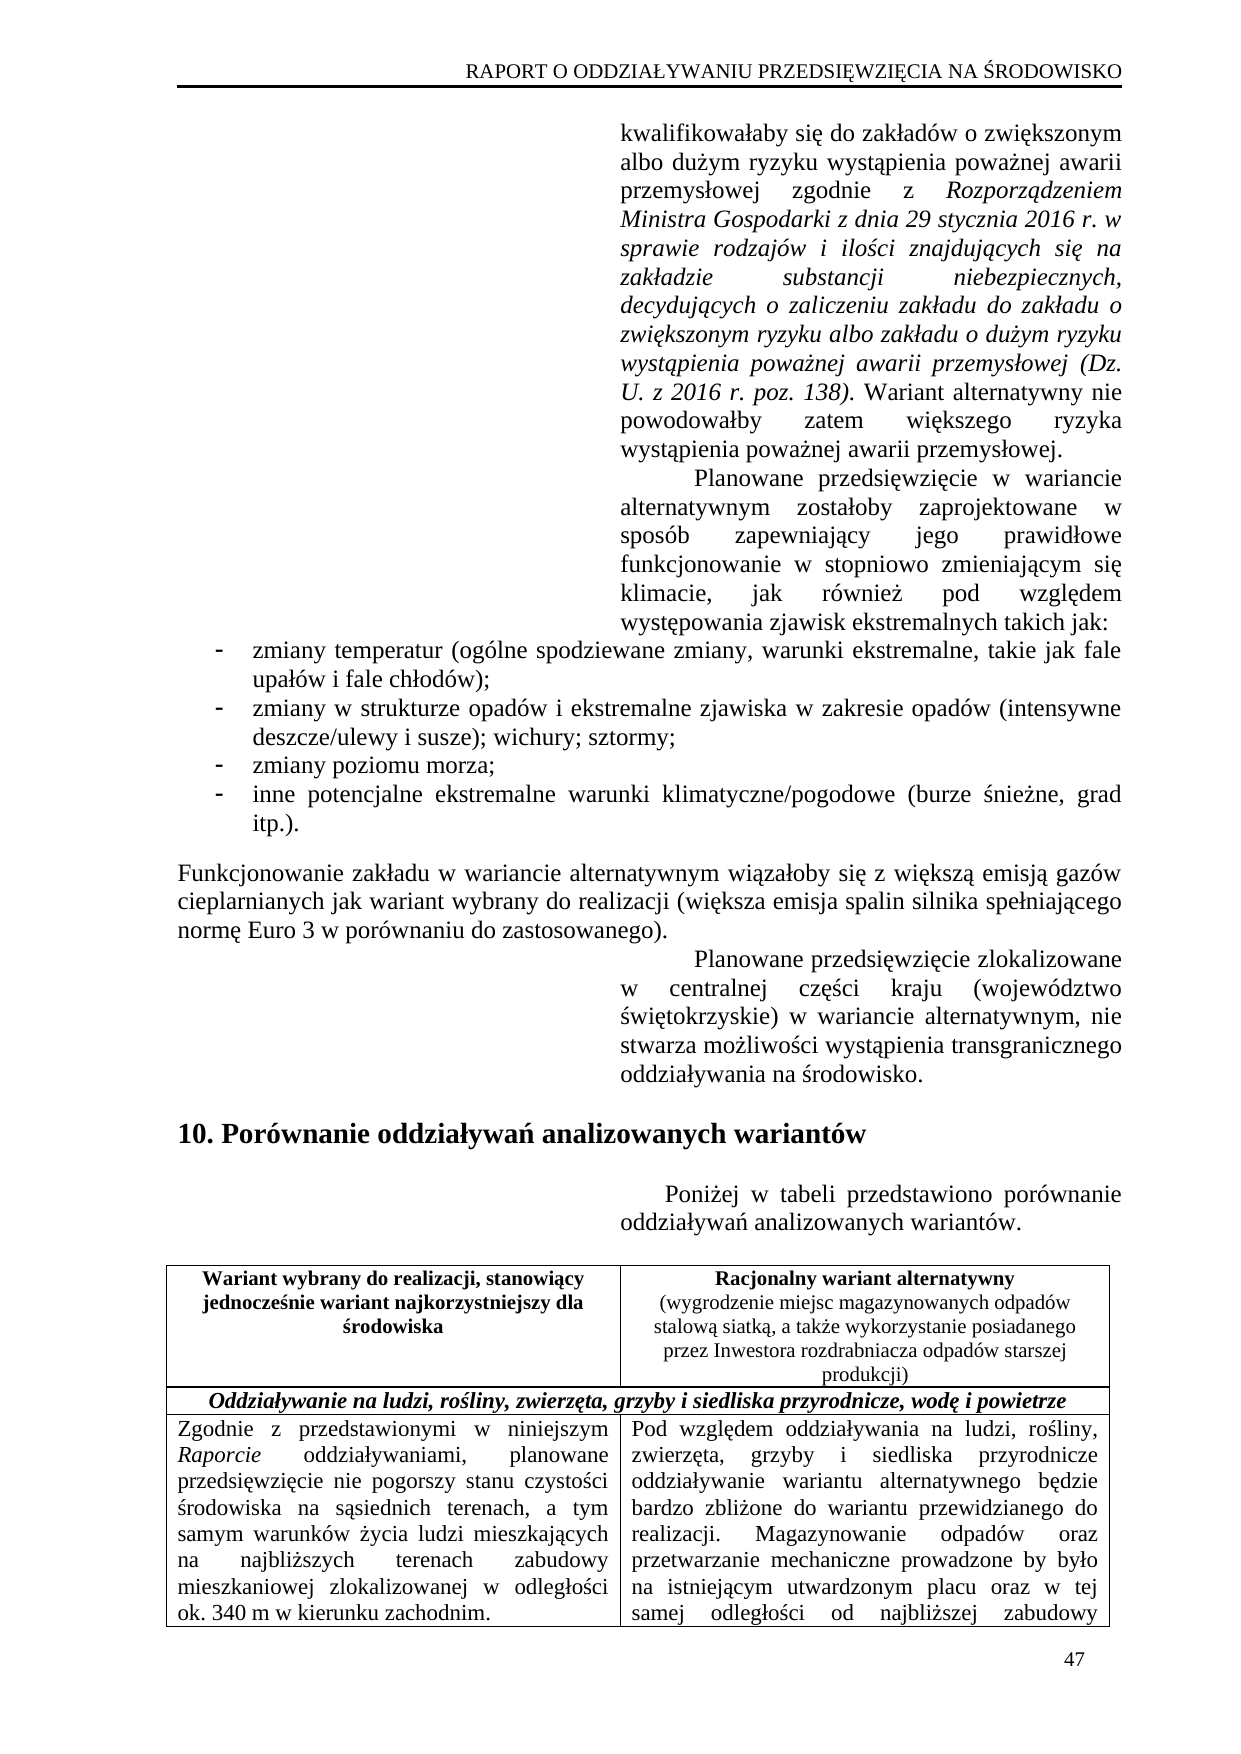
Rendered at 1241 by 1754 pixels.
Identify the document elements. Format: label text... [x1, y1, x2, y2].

text Poniżej w tabeli przedstawiono porównanie oddziaływań analizowanych wariantów. [620, 1179, 1122, 1236]
list inne potencjalne ekstremalne warunki klimatyczne/pogodowe (burze śnieżne, grad itp.). [215, 779, 1122, 837]
text 10. Porównanie oddziaływań analizowanych wariantów [177, 1116, 1122, 1150]
text Planowane przedsięwzięcie zlokalizowane w centralnej części kraju (województwo świętokrzyskie) w wariancie alternatywnym, nie stwarza możliwości wystąpienia transgranicznego oddziaływania na środowisko. [620, 944, 1122, 1088]
list zmiany temperatur (ogólne spodziewane zmiany, warunki ekstremalne, takie jak fale upałów i fale chłodów); [215, 636, 1122, 693]
list zmiany w strukturze opadów i ekstremalne zjawiska w zakresie opadów (intensywne deszcze/ulewy i susze); wichury; sztormy; [215, 693, 1122, 751]
list zmiany poziomu morza; [215, 751, 1122, 779]
text Planowane przedsięwzięcie w wariancie alternatywnym zostałoby zaprojektowane w sposób zapewniający jego prawidłowe funkcjonowanie w stopniowo zmieniającym się klimacie, jak również pod względem występowania zjawisk ekstremalnych takich jak: [620, 463, 1122, 636]
table_header Wariant wybrany do realizacji, stanowiący jednocześnie wariant najkorzystniejszy dla środowiska [167, 1266, 620, 1386]
table_cell Oddziaływanie na ludzi, rośliny, zwierzęta, grzyby i siedliska przyrodnicze, wodę i powietrze [167, 1388, 1109, 1414]
text Funkcjonowanie zakładu w wariancie alternatywnym wiązałoby się z większą emisją gazów cieplarnianych jak wariant wybrany do realizacji (większa emisja spalin silnika spełniającego normę Euro 3 w porównaniu do zastosowanego). [177, 858, 1122, 944]
table_header Racjonalny wariant alternatywny (wygrodzenie miejsc magazynowanych odpadów stalową siatką, a także wykorzystanie posiadanego przez Inwestora rozdrabniacza odpadów starszej produkcji) [621, 1266, 1109, 1386]
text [620, 118, 1122, 204]
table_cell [167, 1415, 620, 1626]
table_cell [621, 1415, 1109, 1626]
